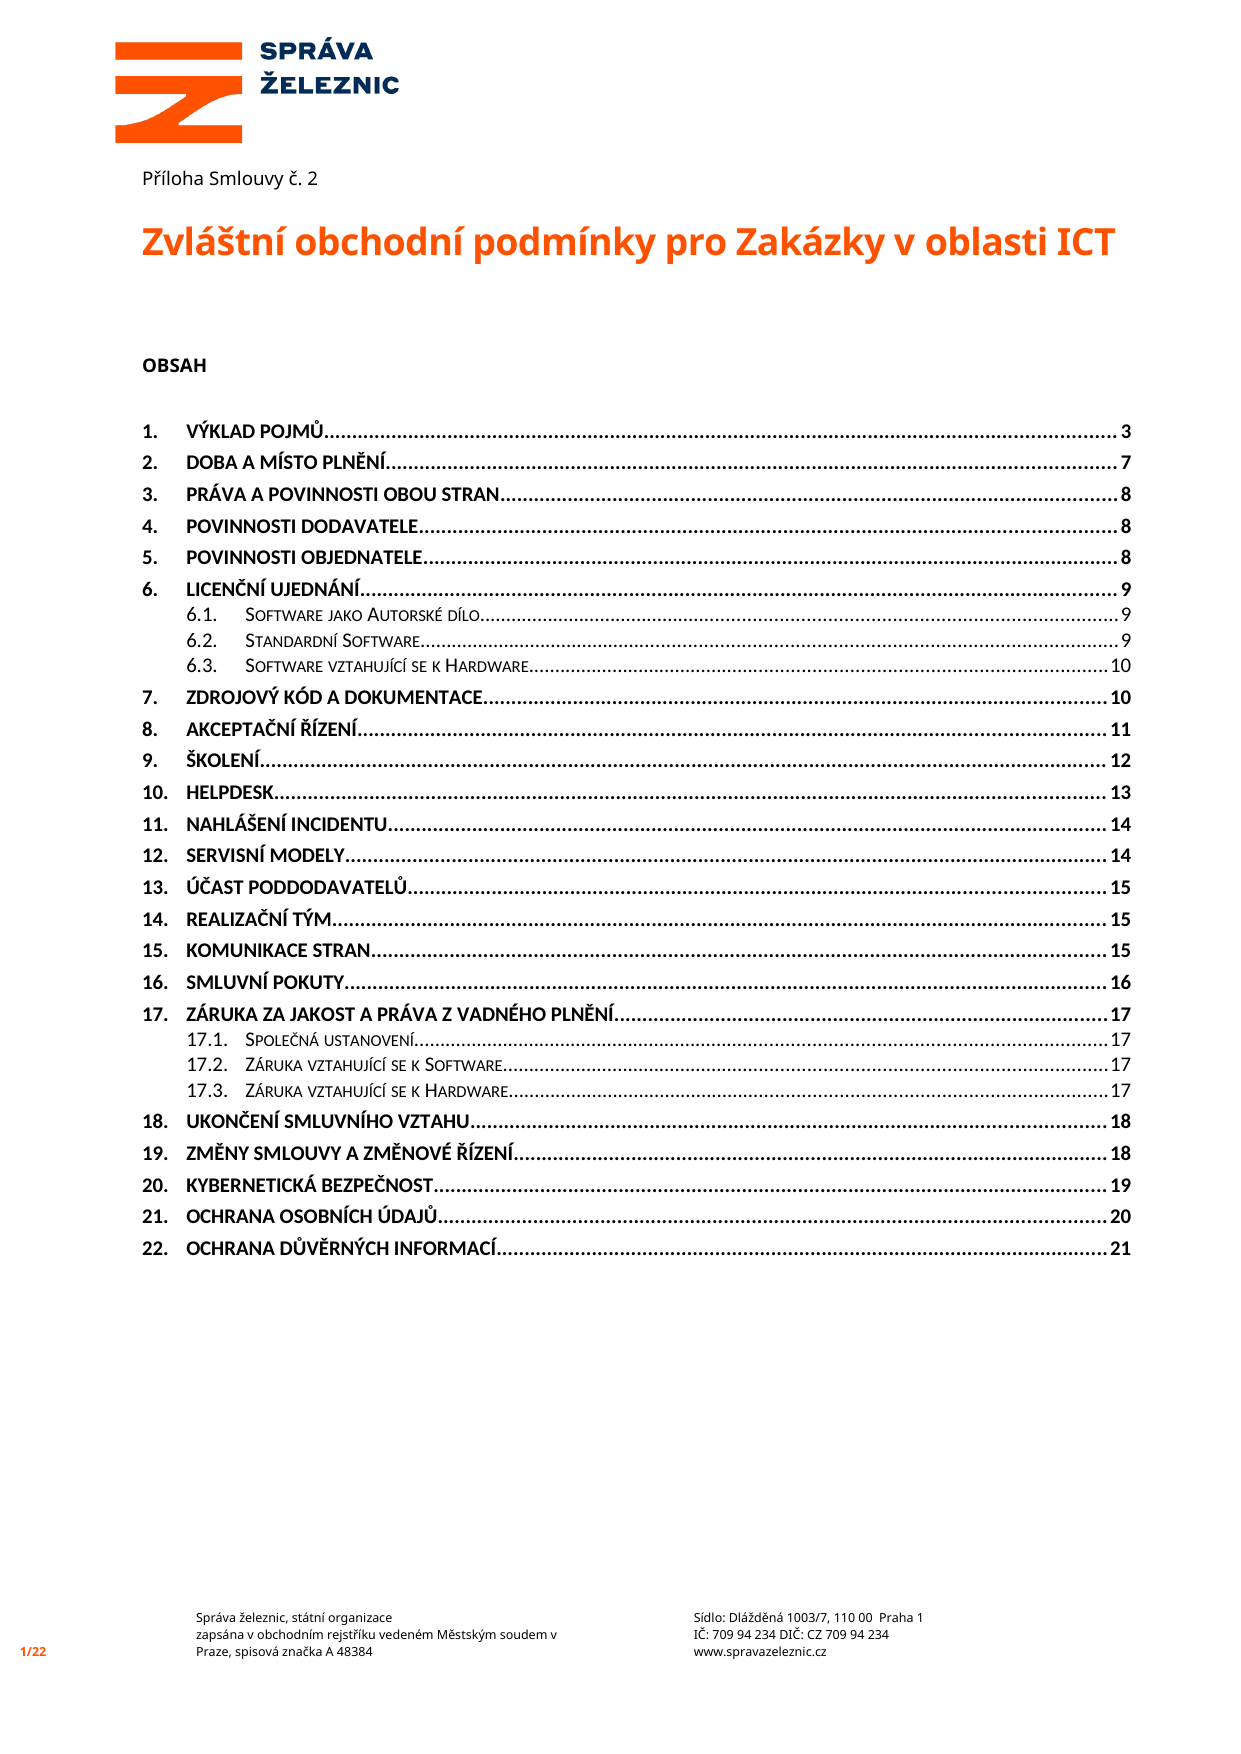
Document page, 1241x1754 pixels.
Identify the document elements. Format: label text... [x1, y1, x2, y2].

text 2. Doba a místo plnění 7 [142, 449, 980, 475]
text 17.1. Společná ustanovení 17 [186, 1026, 980, 1052]
text 17.2. Záruka vztahující se k Software 17 [186, 1052, 980, 1077]
text Obsah [142, 352, 1134, 378]
text 15. Komunikace stran 15 [142, 937, 980, 963]
text 10. HELPdesk 13 [142, 779, 980, 804]
text 7. Zdrojový kód a dokumentace 10 [142, 684, 980, 709]
text 5. Povinnosti objednatele 8 [142, 544, 980, 570]
text 8. Akceptační řízení 11 [142, 716, 980, 741]
text 1. Výklad pojmů 3 [142, 418, 980, 443]
text 11. nahlášení incidentu 14 [142, 811, 980, 836]
text 14. Realizační tým 15 [142, 906, 980, 931]
text 13. Účast poddodavatelů 15 [142, 874, 980, 899]
text 20. Kybernetická bezpečnost 19 [142, 1172, 980, 1197]
text 12. SERVISNí modely 14 [142, 842, 980, 868]
text Zvláštní obchodní podmínky pro Zakázky v oblasti ICT [142, 216, 1134, 267]
text 3. Práva a povinnosti obou stran 8 [142, 481, 980, 507]
text 6.1. Software jako Autorské dílo 9 [186, 602, 980, 627]
text 4. Povinnosti Dodavatele 8 [142, 513, 980, 538]
text 6.3. Software vztahující se k Hardware 10 [186, 652, 980, 678]
text Příloha Smlouvy č. 2 [142, 165, 1134, 191]
text 22. ochrana důvěrných informací 21 [142, 1235, 980, 1261]
picture [115, 37, 399, 143]
text 18. Ukončení smluvního vztahu 18 [142, 1109, 980, 1134]
text 6.2. Standardní Software 9 [186, 627, 980, 652]
text 6. Licenční ujednání 9 [142, 576, 980, 602]
text 21. Ochrana osobních údajů 20 [142, 1204, 980, 1229]
text 17. Záruka za jakost a práva z vadného plnění 17 [142, 1001, 980, 1026]
text 16. Smluvní pokuty 16 [142, 969, 980, 994]
text 19. Změny smlouvy a změnové řízení 18 [142, 1140, 980, 1166]
text 17.3. Záruka vztahující se k Hardware 17 [186, 1077, 980, 1102]
text 9. Školení 12 [142, 747, 980, 773]
